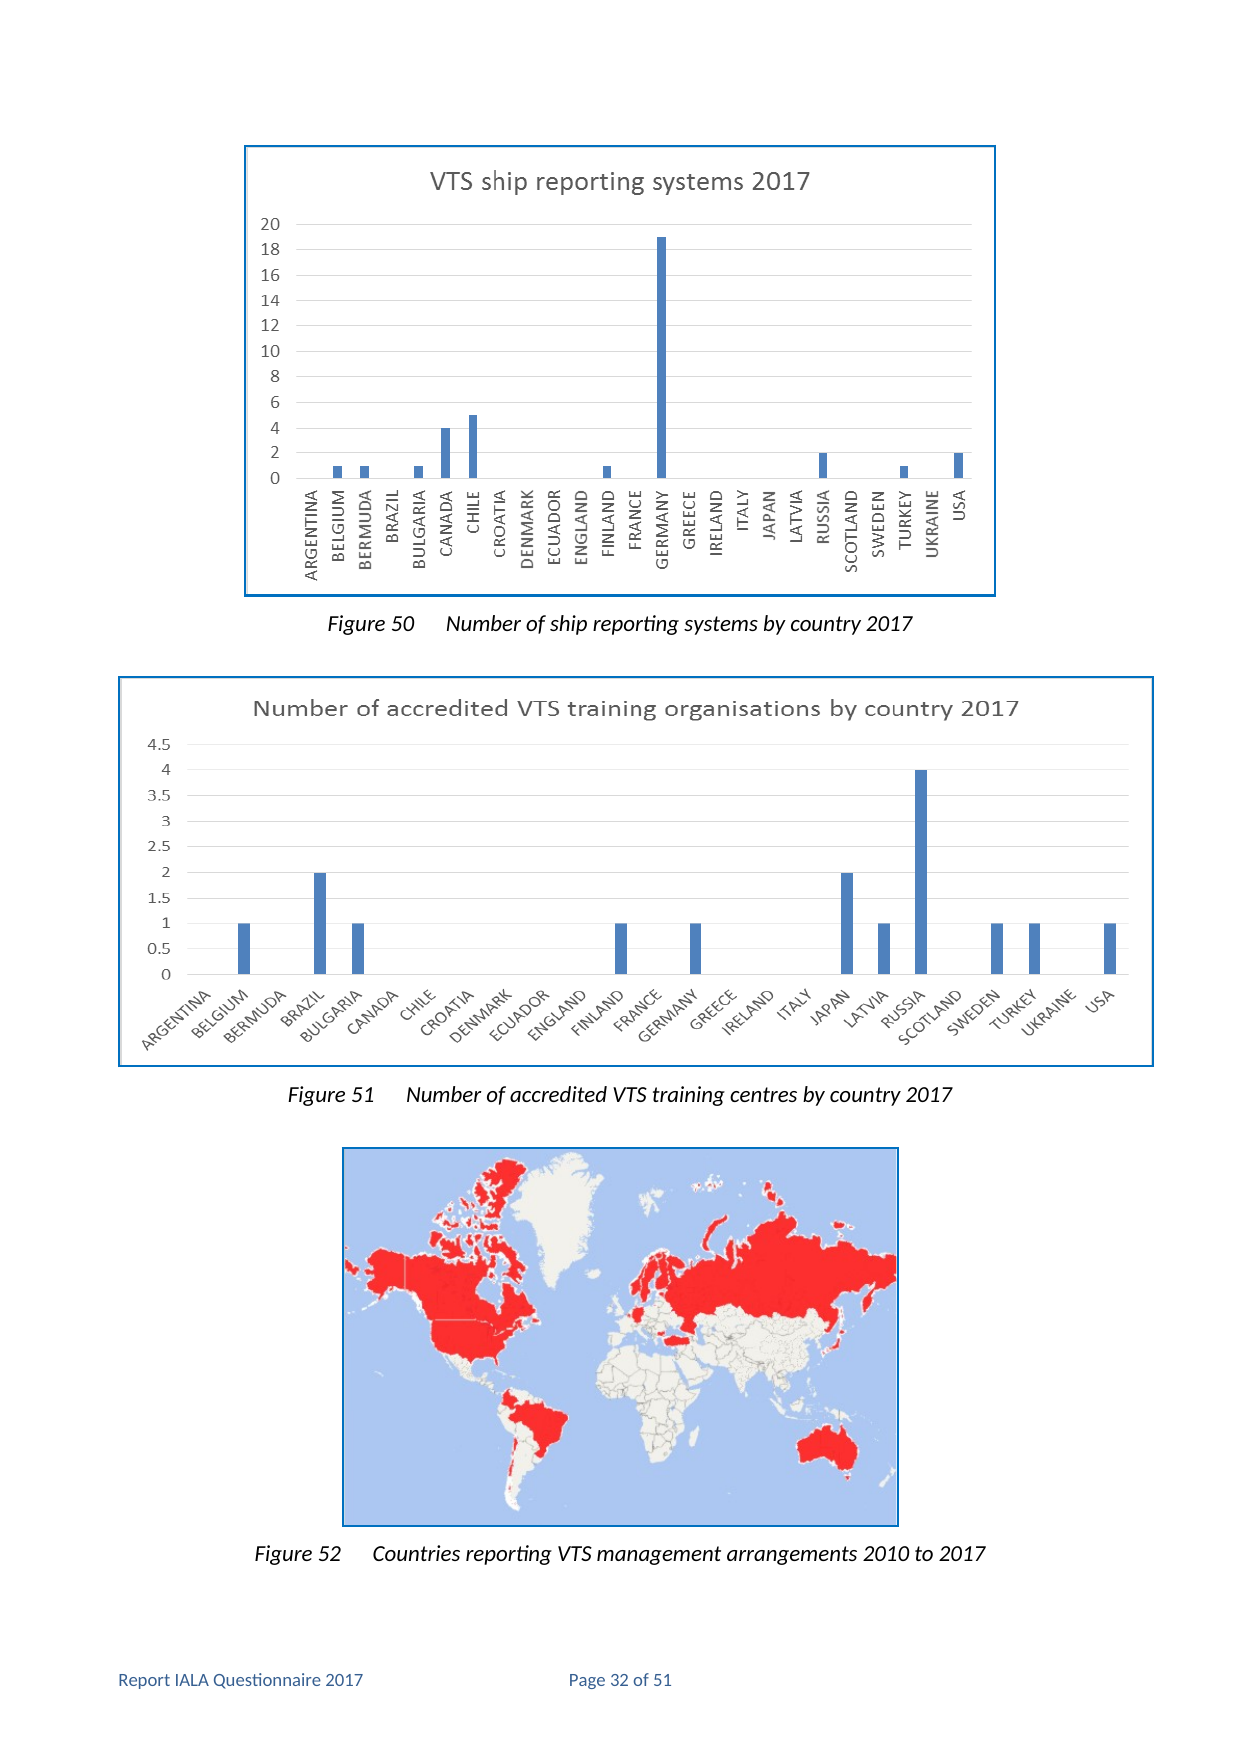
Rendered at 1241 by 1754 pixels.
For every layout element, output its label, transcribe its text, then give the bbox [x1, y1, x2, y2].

picture [120, 678, 1152, 1065]
text Number of ship reporting systems by country 2017 [118, 609, 1122, 637]
picture [344, 1149, 897, 1525]
text Number of accredited VTS training centres by country 2017 [118, 1080, 1122, 1108]
text Countries reporting VTS management arrangements 2010 to 2017 [118, 1539, 1122, 1567]
picture [246, 147, 994, 594]
